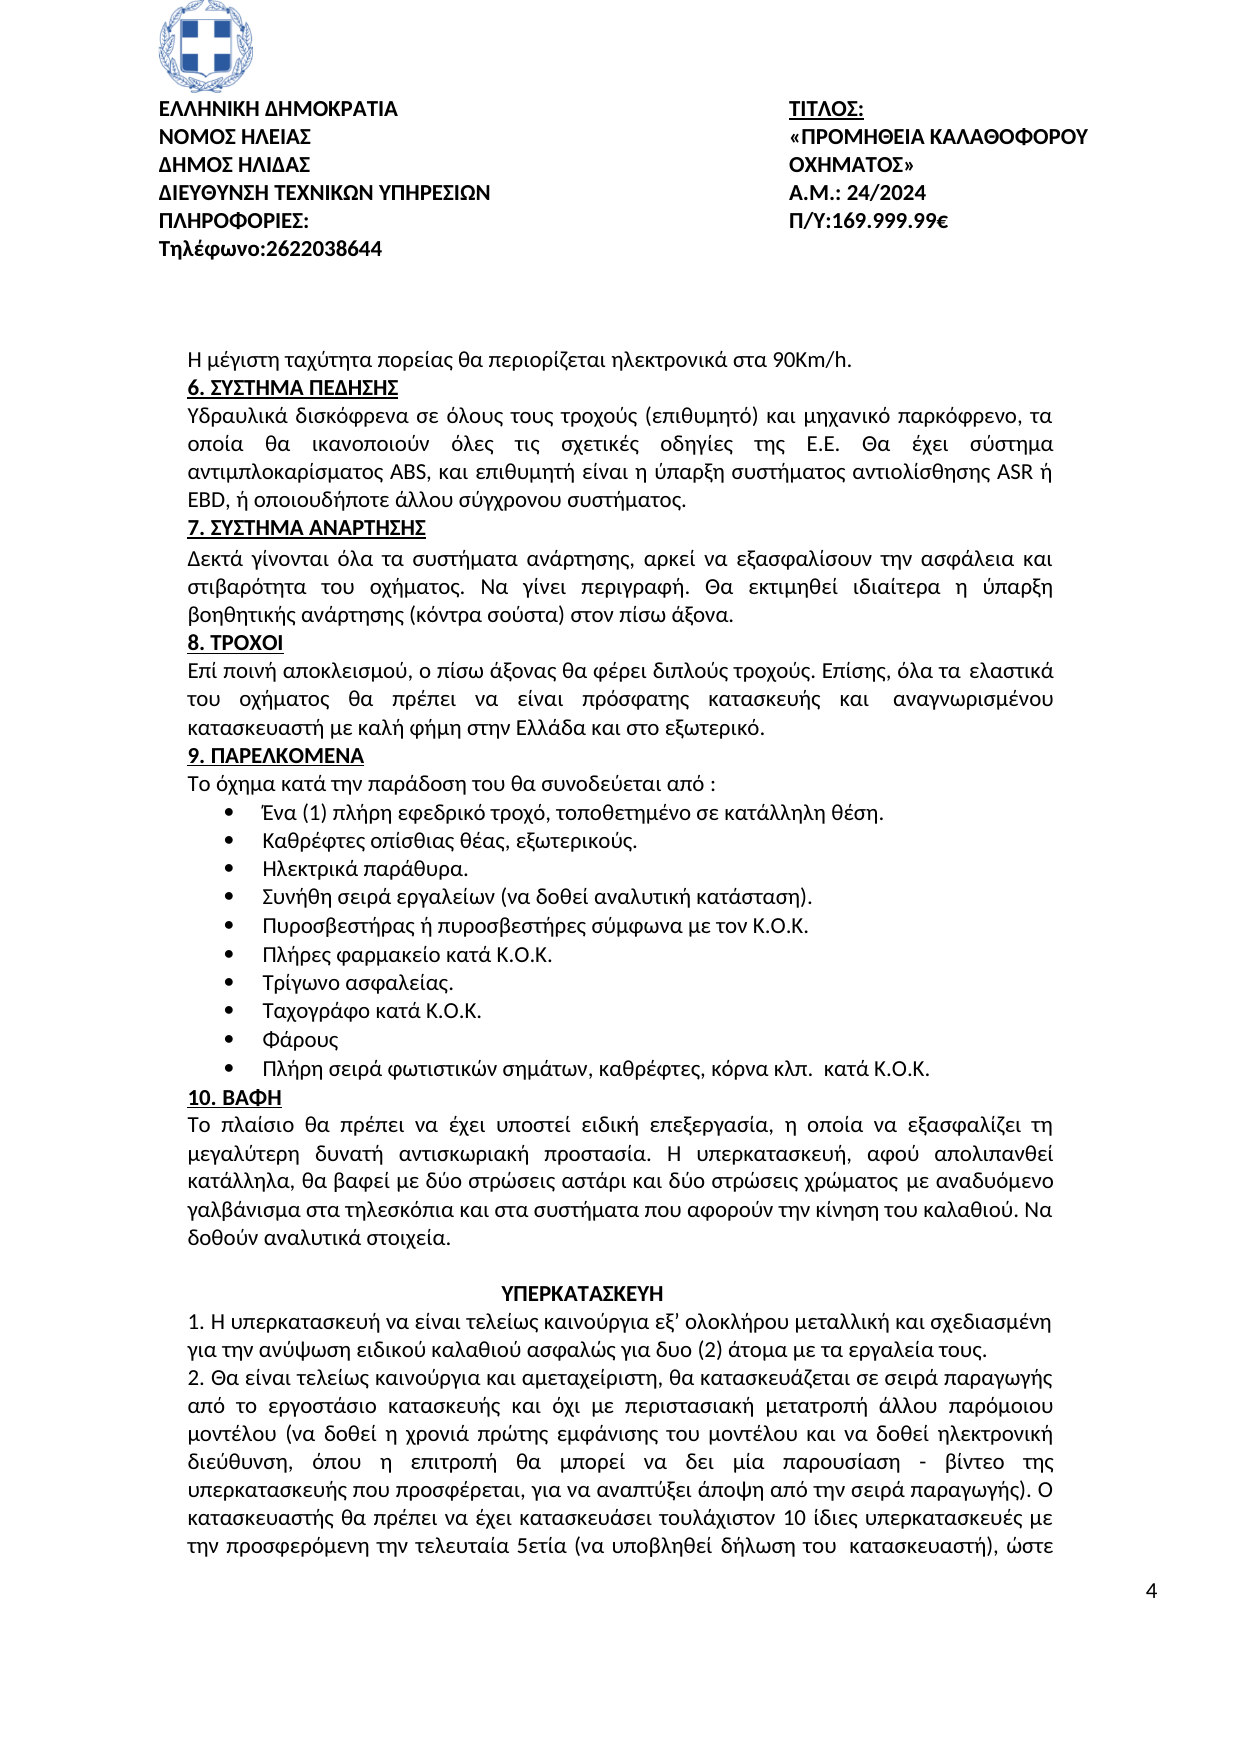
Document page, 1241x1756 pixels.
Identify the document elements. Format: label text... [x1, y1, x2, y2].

list ΒΑΦΗ [187, 1083, 1240, 1111]
text Επί ποινή αποκλεισμού, ο πίσω άξονας θα φέρει διπλούς τροχούς. Επίσης, όλα τα ελαστικά του οχήματος θα πρέπει να είναι πρόσφατης κατασκευής και αναγνωρισμένου κατασκευαστή με καλή φήμη στην Ελλάδα και στο εξωτερικό. [187, 657, 1054, 741]
text Η μέγιστη ταχύτητα πορείας θα περιορίζεται ηλεκτρονικά στα 90Κm/h. [187, 345, 1240, 373]
text ΥΠΕΡΚΑΤΑΣΚΕΥΗ [187, 1279, 1240, 1307]
list ΠΑΡΕΛΚΟΜΕΝΑ [187, 741, 1240, 769]
text Το πλαίσιο θα πρέπει να έχει υποστεί ειδική επεξεργασία, η οποία να εξασφαλίζει τη μεγαλύτερη δυνατή αντισκωριακή προστασία. Η υπερκατασκευή, αφού απολιπανθεί κατάλληλα, θα βαφεί με δύο στρώσεις αστάρι και δύο στρώσεις χρώματος με αναδυόμενο γαλβάνισμα στα τηλεσκόπια και στα συστήματα που αφορούν την κίνηση του καλαθιού. Να δοθούν αναλυτικά στοιχεία. [187, 1111, 1054, 1251]
list Τρίγωνο ασφαλείας. [225, 968, 1240, 996]
list Πλήρες φαρμακείο κατά Κ.Ο.Κ. [225, 939, 1240, 968]
list ΣΥΣΤΗΜΑ ΠΕΔΗΣΗΣ [187, 373, 1240, 401]
list Καθρέφτες οπίσθιας θέας, εξωτερικούς. [225, 826, 1240, 854]
text Υδραυλικά δισκόφρενα σε όλους τους τροχούς (επιθυμητό) και μηχανικό παρκόφρενο, τα οποία θα ικανοποιούν όλες τις σχετικές οδηγίες της Ε.Ε. Θα έχει σύστημα αντιμπλοκαρίσματος ABS, και επιθυμητή είναι η ύπαρξη συστήματος αντιολίσθησης ASR ή ΕBD, ή οποιουδήποτε άλλου σύγχρονου συστήματος. [187, 401, 1054, 513]
list Ένα (1) πλήρη εφεδρικό τροχό, τοποθετημένο σε κατάλληλη θέση. [225, 797, 1240, 826]
text Το όχημα κατά την παράδοση του θα συνοδεύεται από : [187, 769, 1240, 797]
list Η υπερκατασκευή να είναι τελείως καινούργια εξ’ ολοκλήρου μεταλλική και σχεδιασμένη για την ανύψωση ειδικού καλαθιού ασφαλώς για δυο (2) άτομα με τα εργαλεία τους. [187, 1307, 1053, 1363]
picture [158, 0, 253, 93]
list Φάρους [225, 1024, 1240, 1053]
list Πλήρη σειρά φωτιστικών σημάτων, καθρέφτες, κόρνα κλπ. κατά Κ.Ο.Κ. [225, 1053, 1240, 1082]
list ΣΥΣΤΗΜΑ ΑΝΑΡΤΗΣΗΣ [187, 513, 1240, 541]
text Δεκτά γίνονται όλα τα συστήματα ανάρτησης, αρκεί να εξασφαλίσουν την ασφάλεια και στιβαρότητα του οχήματος. Να γίνει περιγραφή. Θα εκτιμηθεί ιδιαίτερα η ύπαρξη βοηθητικής ανάρτησης (κόντρα σούστα) στον πίσω άξονα. [187, 544, 1054, 628]
list Πυροσβεστήρας ή πυροσβεστήρες σύμφωνα με τον Κ.Ο.Κ. [225, 910, 1240, 939]
list ΤΡΟΧΟΙ [187, 628, 1240, 657]
list Συνήθη σειρά εργαλείων (να δοθεί αναλυτική κατάσταση). [225, 882, 1240, 910]
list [187, 1363, 1054, 1559]
list Ταχογράφο κατά Κ.Ο.Κ. [225, 996, 1240, 1024]
list Ηλεκτρικά παράθυρα. [225, 854, 1240, 882]
